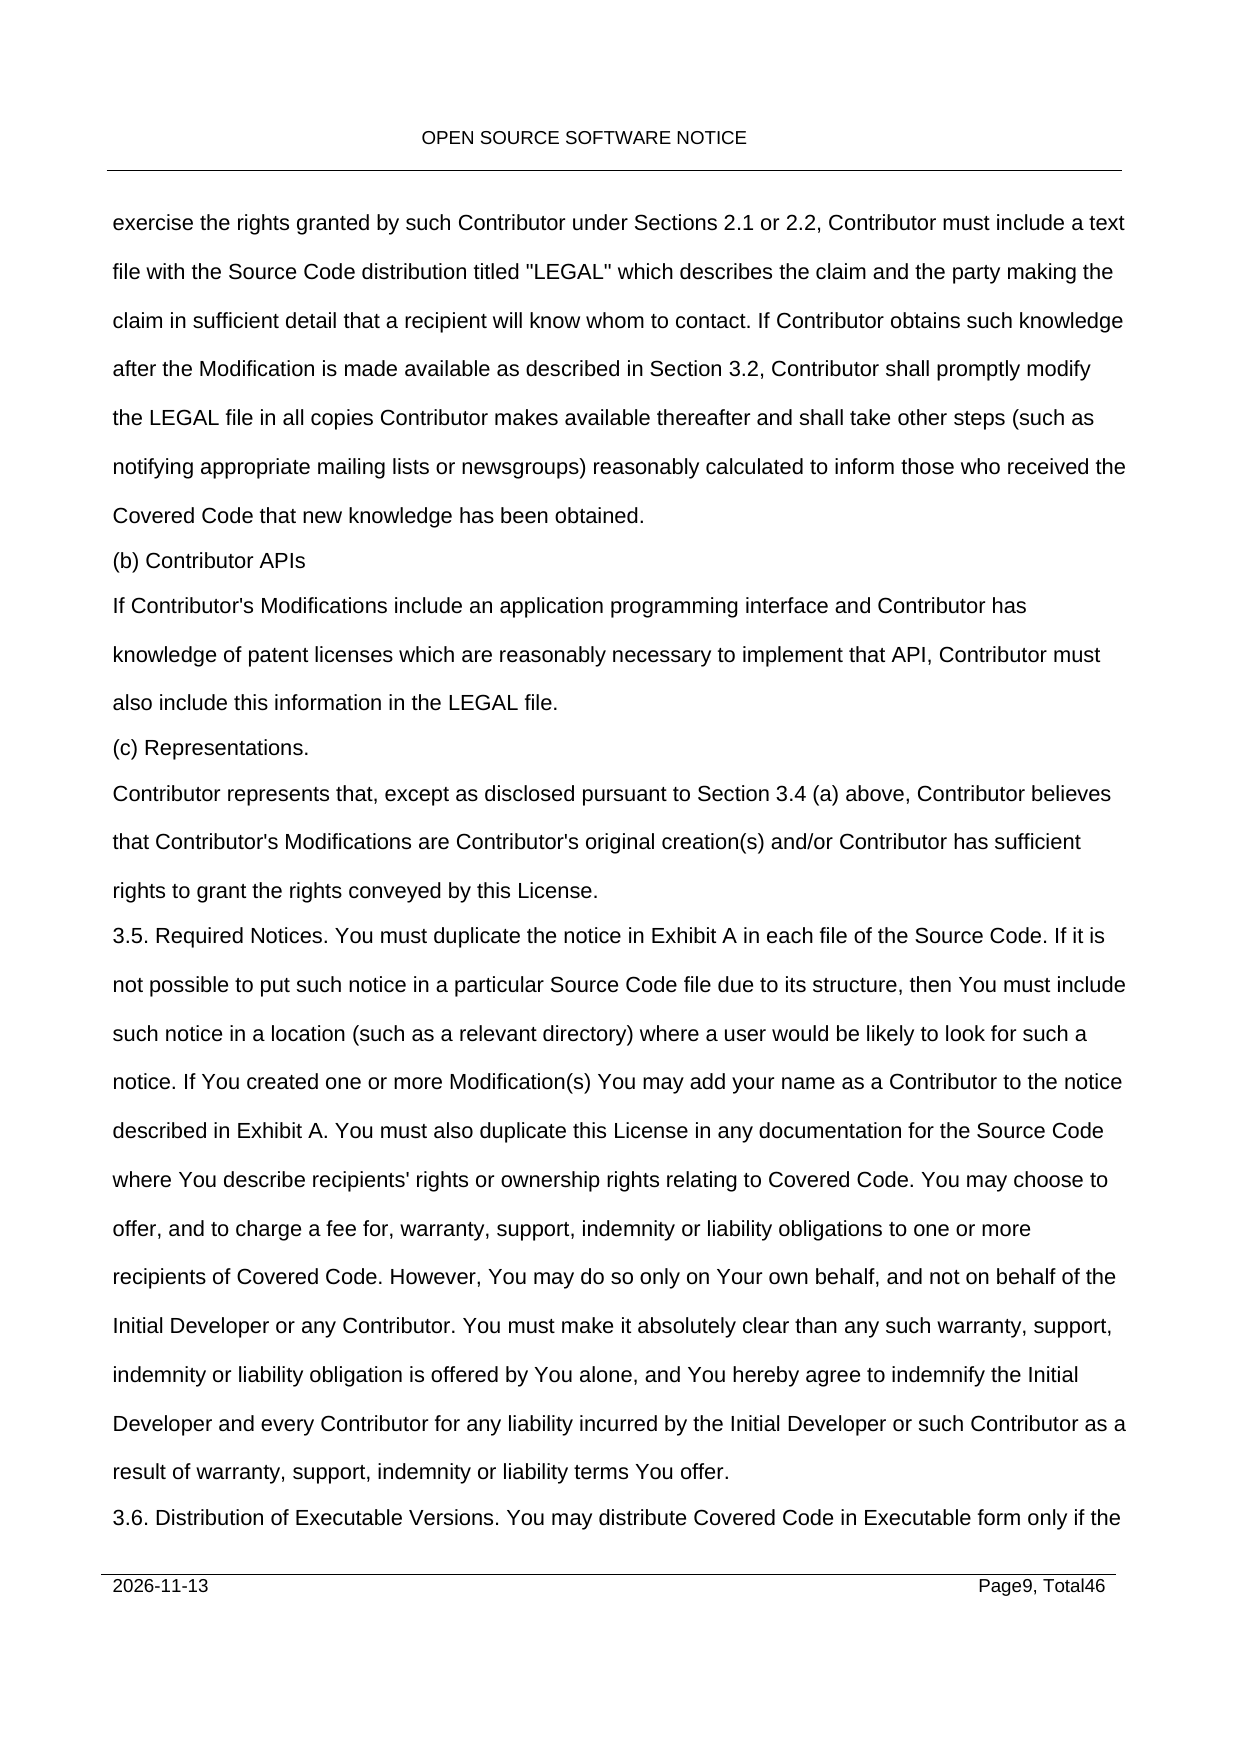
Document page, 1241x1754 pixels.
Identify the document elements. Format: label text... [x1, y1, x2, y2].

text If Contributor's Modifications include an application programming interface and Contributor has knowledge of patent licenses which are reasonably necessary to implement that API, Contributor must also include this information in the LEGAL file. [112, 589, 1128, 719]
text (c) Representations. [112, 732, 1128, 764]
text Contributor represents that, except as disclosed pursuant to Section 3.4 (a) above, Contributor believes that Contributor's Modifications are Contributor's original creation(s) and/or Contributor has sufficient rights to grant the rights conveyed by this License. [112, 777, 1128, 907]
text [112, 206, 1128, 531]
text (b) Contributor APIs [112, 544, 1128, 576]
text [112, 1501, 1128, 1533]
text 3.5. Required Notices. You must duplicate the notice in Exhibit A in each file of the Source Code. If it is not possible to put such notice in a particular Source Code file due to its structure, then You must include such notice in a location (such as a relevant directory) where a user would be likely to look for such a notice. If You created one or more Modification(s) You may add your name as a Contributor to the notice described in Exhibit A. You must also duplicate this License in any documentation for the Source Code where You describe recipients' rights or ownership rights relating to Covered Code. You may choose to offer, and to charge a fee for, warranty, support, indemnity or liability obligations to one or more recipients of Covered Code. However, You may do so only on Your own behalf, and not on behalf of the Initial Developer or any Contributor. You must make it absolutely clear than any such warranty, support, indemnity or liability obligation is offered by You alone, and You hereby agree to indemnify the Initial Developer and every Contributor for any liability incurred by the Initial Developer or such Contributor as a result of warranty, support, indemnity or liability terms You offer. [112, 919, 1128, 1488]
